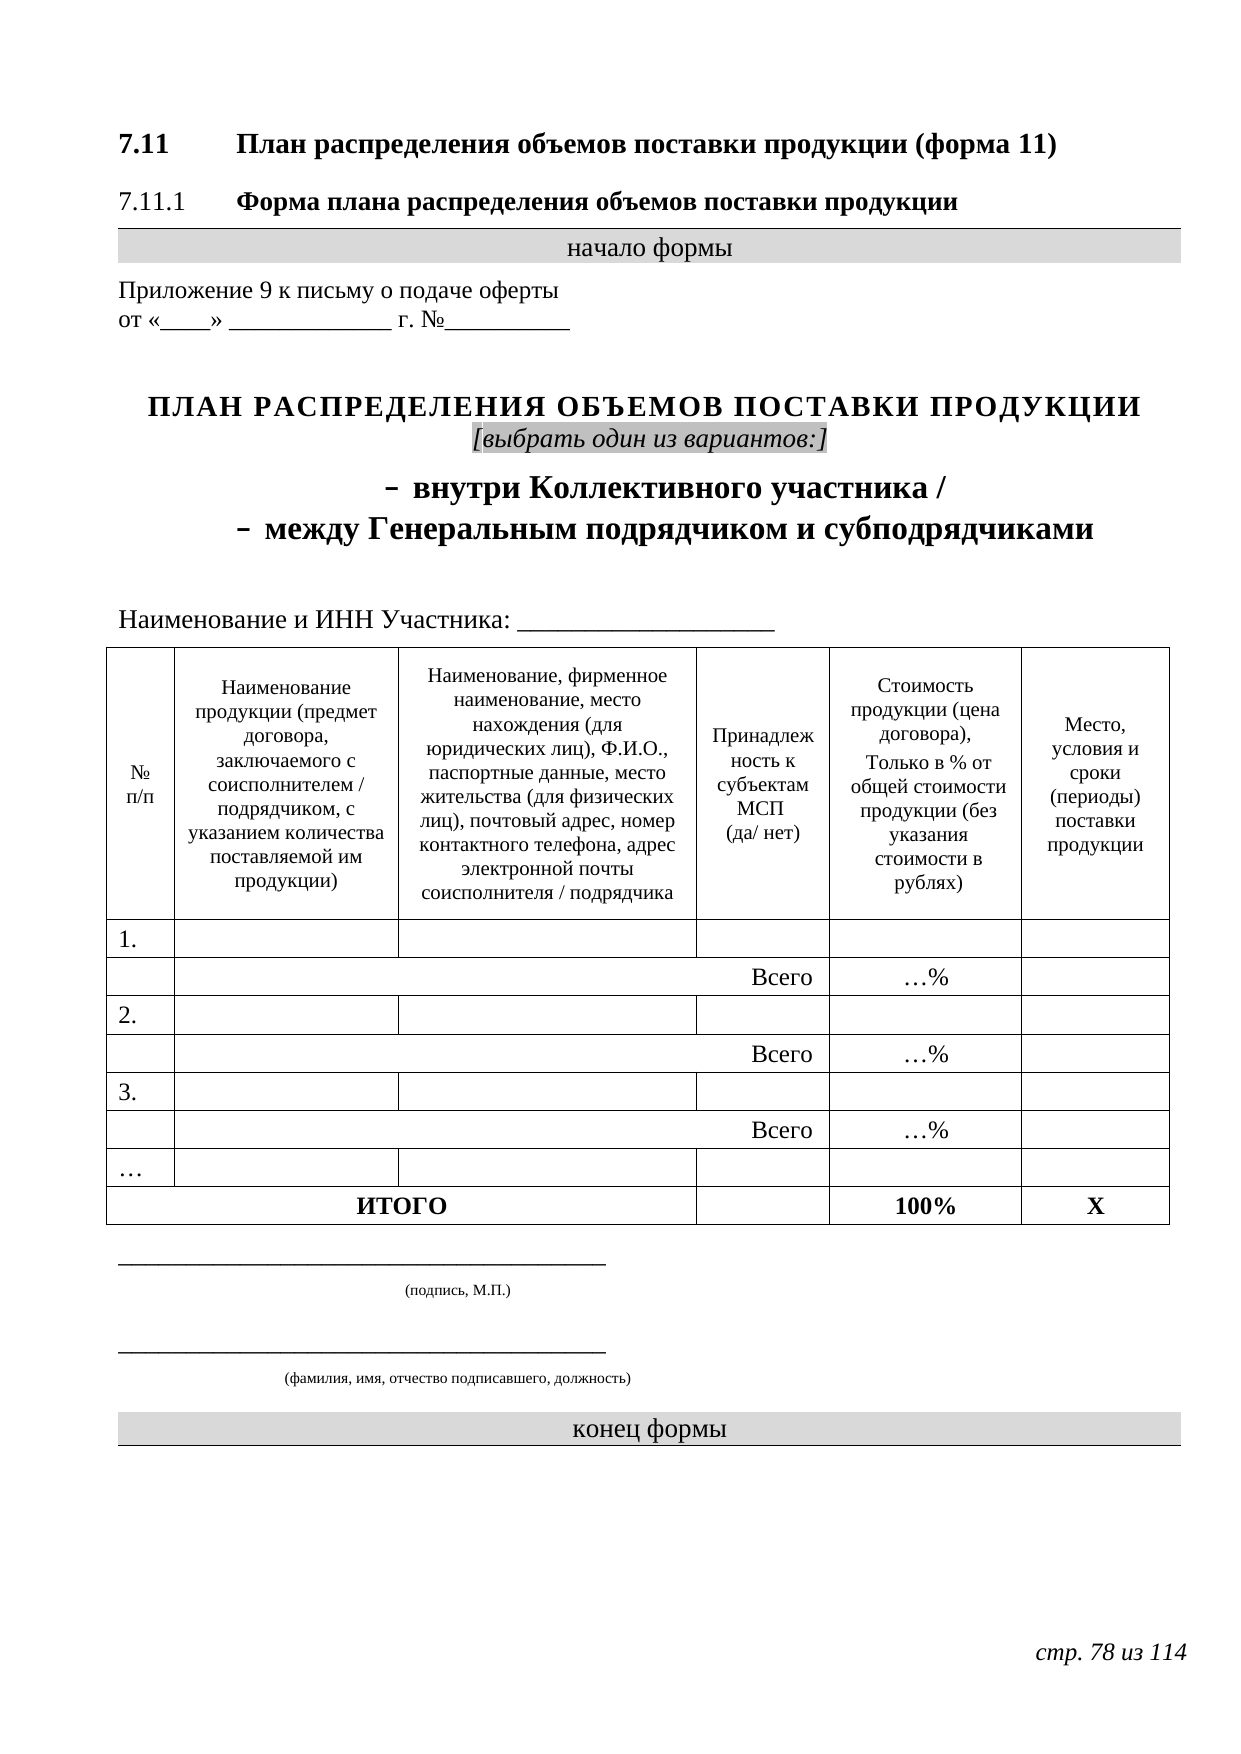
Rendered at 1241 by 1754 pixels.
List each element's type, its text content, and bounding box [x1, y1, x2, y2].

table_cell …% [830, 958, 1021, 995]
table_cell [830, 996, 1021, 1033]
text (фамилия, имя, отчество подписавшего, должность) [118, 1368, 797, 1400]
table_cell [830, 1073, 1021, 1110]
subtitle План распределения объемов поставки продукции (форма 11) [118, 126, 1181, 160]
table_cell [107, 1073, 174, 1110]
table_cell [697, 920, 829, 957]
table_cell [107, 1111, 174, 1148]
list между Генеральным подрядчиком и субподрядчиками [148, 507, 1181, 547]
table_cell [107, 996, 174, 1033]
table_cell Х [1022, 1187, 1169, 1224]
table_cell [175, 1149, 398, 1186]
table_cell [1022, 1073, 1169, 1110]
table_cell [697, 1187, 829, 1224]
table_cell … [107, 1149, 174, 1186]
text ____________________________________ [118, 1238, 1181, 1269]
table_cell [107, 958, 174, 995]
table_cell [697, 1149, 829, 1186]
text Приложение 9 к письму о подаче оферты от «____» _____________ г. №__________ [118, 275, 1181, 333]
list внутри Коллективного участника / [148, 466, 1181, 507]
table_cell 100% [830, 1187, 1021, 1224]
table_cell [107, 920, 174, 957]
table_cell Всего [175, 1111, 829, 1148]
table_cell [1022, 958, 1169, 995]
table_cell [830, 920, 1021, 957]
table_cell [399, 1149, 696, 1186]
text Наименование и ИНН Участника: ___________________ [118, 603, 1181, 635]
table_cell [399, 1073, 696, 1110]
text (подпись, М.П.) [118, 1281, 797, 1312]
table_header № п/п [107, 648, 174, 919]
text начало формы [118, 229, 1181, 263]
table_header Принадлежность к субъектам МСП (да/ нет) [697, 648, 829, 919]
table_header Место, условия и сроки (периоды) поставки продукции [1022, 648, 1169, 919]
table_cell [1022, 996, 1169, 1033]
table_cell [830, 1149, 1021, 1186]
text конец формы [118, 1412, 1181, 1445]
table_cell [399, 920, 696, 957]
table_header Наименование продукции (предмет договора, заключаемого с соисполнителем / подрядчиком, с указанием количества поставляемой им продукции) [175, 648, 398, 919]
table_cell [107, 1035, 174, 1072]
text План распределения объемов поставки продукции [выбрать один из вариантов:] [118, 389, 1181, 453]
table_cell [1022, 1149, 1169, 1186]
table_cell Всего [175, 958, 829, 995]
table_cell [175, 920, 398, 957]
text Форма плана распределения объемов поставки продукции [118, 185, 1181, 216]
table_cell ИТОГО [107, 1187, 696, 1224]
table_cell [697, 996, 829, 1033]
table_header Наименование, фирменное наименование, место нахождения (для юридических лиц), Ф.И.О., паспортные данные, место жительства (для физических лиц), почтовый адрес, номер контактного телефона, адрес электронной почты соисполнителя / подрядчика [399, 648, 696, 919]
table_cell [175, 996, 398, 1033]
table_cell [697, 1073, 829, 1110]
text ____________________________________ [118, 1325, 1181, 1356]
table_cell [1022, 1111, 1169, 1148]
table_cell …% [830, 1111, 1021, 1148]
table_cell …% [830, 1035, 1021, 1072]
table_cell [399, 996, 696, 1033]
table_cell [1022, 1035, 1169, 1072]
table_cell Всего [175, 1035, 829, 1072]
table_cell [175, 1073, 398, 1110]
table_header Стоимость продукции (цена договора), Только в % от общей стоимости продукции (без указания стоимости в рублях) [830, 648, 1021, 919]
table_cell [1022, 920, 1169, 957]
